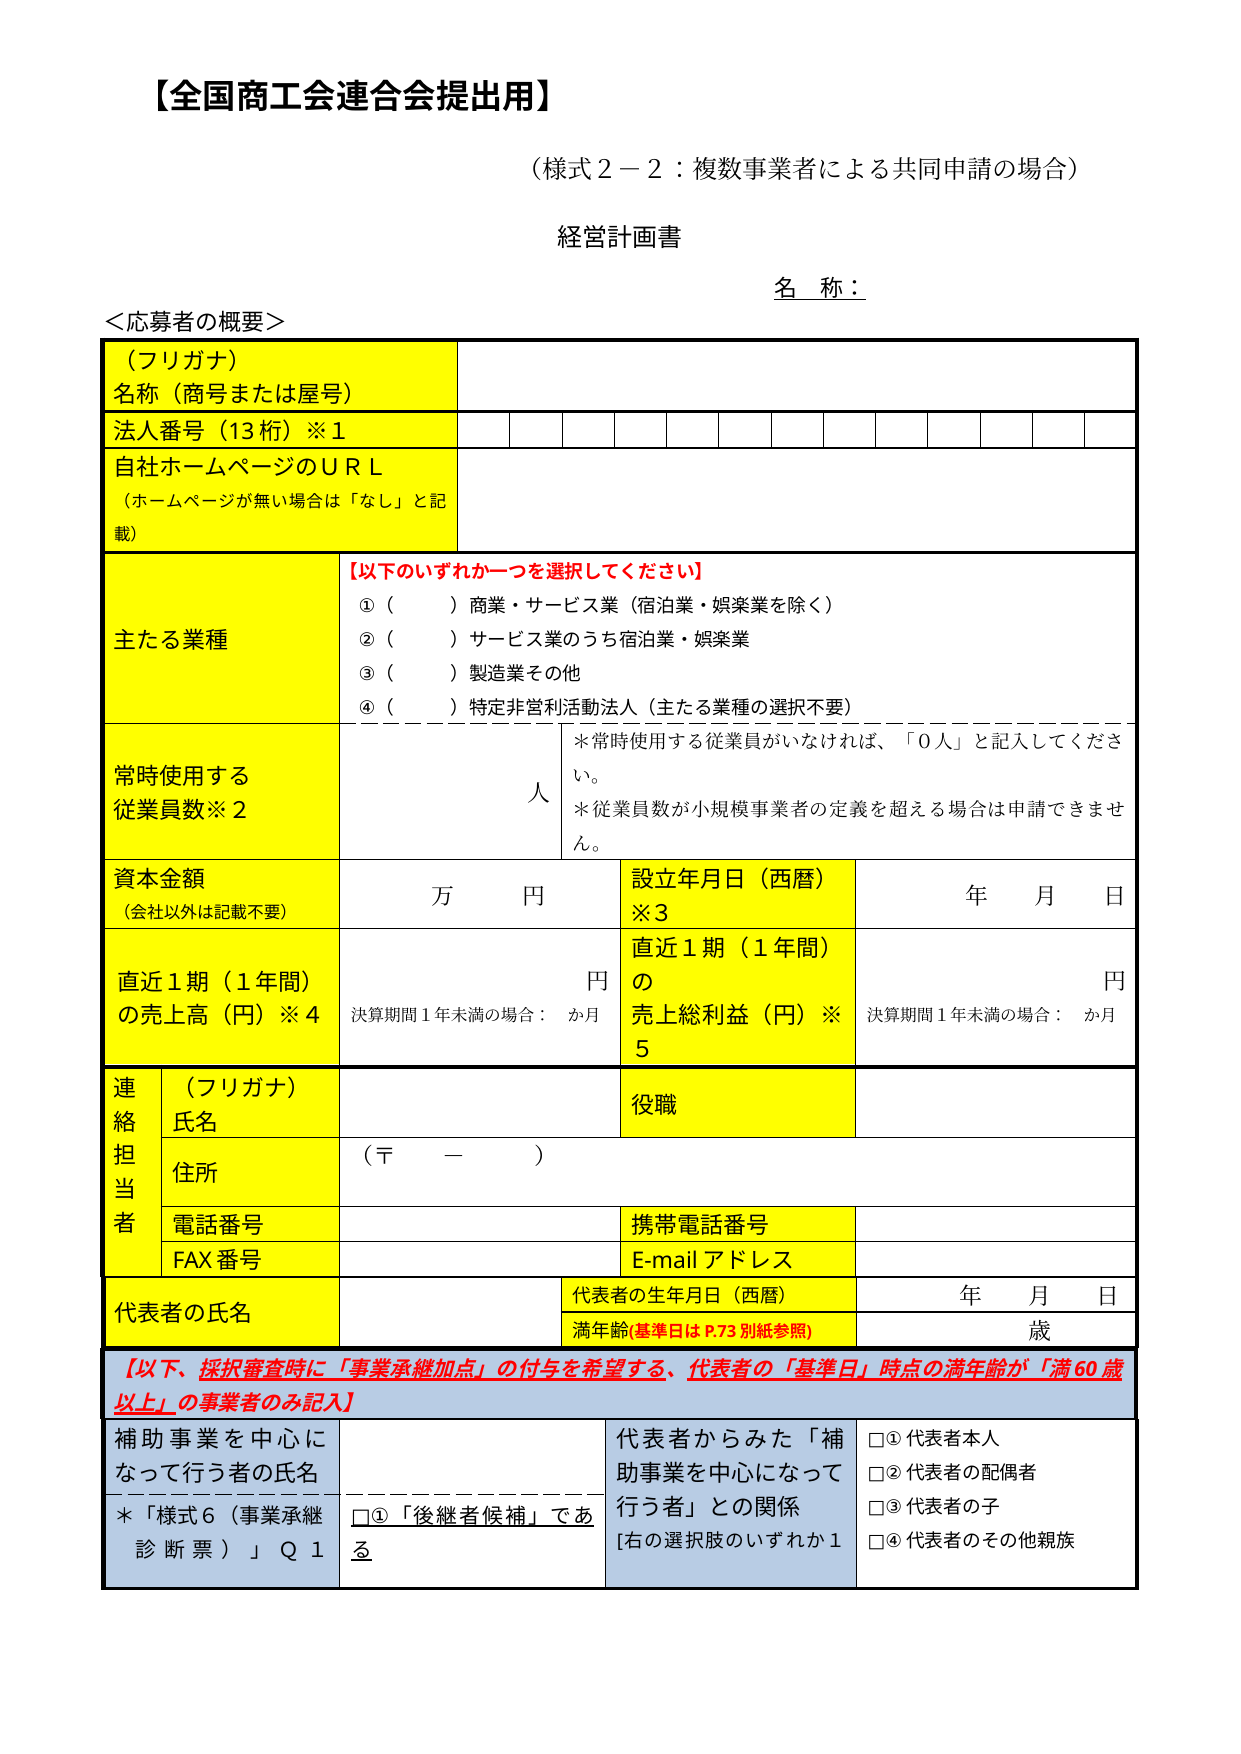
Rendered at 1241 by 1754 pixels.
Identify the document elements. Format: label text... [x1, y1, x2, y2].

table_header [563, 413, 614, 447]
table_header [458, 449, 1135, 551]
table_header 補助事業を中心になって行う者の氏名 [106, 1420, 339, 1494]
table_header 自社ホームページのＵＲＬ （ホームページが無い場合は「なし」と記載） [105, 449, 457, 551]
table_cell 直近１期（１年間）の 売上総利益（円）※５ [621, 929, 855, 1064]
table_cell （〒 － ） [340, 1138, 1135, 1206]
table_header □①代表者本人 □②代表者の配偶者 □③代表者の子 □④代表者のその他親族 □⑤上記以外（親族外の役員・ 従業員等） [857, 1420, 1135, 1587]
text ＜応募者の概要＞ [103, 304, 1092, 337]
table_cell 年 月 日 [856, 860, 1135, 928]
table_cell 歳 [857, 1313, 1135, 1346]
table_header 年 月 日 [857, 1278, 1135, 1311]
table_header [928, 413, 980, 447]
table_cell 円 決算期間１年未満の場合： か月 [340, 929, 620, 1064]
table_header [667, 413, 718, 447]
table_cell FAX番号 [162, 1242, 339, 1276]
table_header [458, 342, 1135, 410]
table_cell 円 決算期間１年未満の場合： か月 [856, 929, 1135, 1064]
table_cell [856, 1207, 1135, 1241]
table_header 常時使用する 従業員数※２ [105, 724, 339, 859]
table_header 代表者の生年月日（西暦） [562, 1278, 856, 1311]
table_header [1033, 413, 1084, 447]
table_header [458, 413, 509, 447]
table_header 主たる業種 [105, 554, 339, 723]
table_header [340, 1278, 561, 1346]
table_cell E-mailアドレス [621, 1242, 855, 1276]
table_header ＊常時使用する従業員がいなければ、「０人」と記入してください。 ＊従業員数が小規模事業者の定義を超える場合は申請できません。 [562, 724, 1135, 859]
table_cell [340, 1207, 620, 1241]
table_cell 住所 [162, 1138, 339, 1206]
text 経営計画書 [148, 202, 1092, 270]
table_header [719, 413, 771, 447]
table_cell 役職 [621, 1069, 855, 1137]
table_cell 連絡担当者 [105, 1069, 161, 1276]
table_header [1085, 413, 1135, 447]
table_cell [856, 1069, 1135, 1137]
text （様式２－２：複数事業者による共同申請の場合） [148, 134, 1092, 202]
table_header [772, 413, 823, 447]
text 名 称： [591, 270, 1093, 304]
table_header 【以下のいずれか一つを選択してください】 ①（ ）商業・サービス業（宿泊業・娯楽業を除く） ②（ ）サービス業のうち宿泊業・娯楽業 ③（ ）製造業その他 ④（ ）特定非営利活動法人（主たる業種の選択不要） [340, 554, 1135, 723]
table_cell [340, 1494, 605, 1587]
table_cell （フリガナ） 氏名 [162, 1069, 339, 1137]
table_cell 万 円 [340, 860, 620, 928]
table_header 代表者からみた「補助事業を中心になって行う者」との関係 [右の選択肢のいずれか１つにチェック] [606, 1420, 856, 1587]
table_header （フリガナ） 名称（商号または屋号） [105, 342, 457, 410]
table_cell 電話番号 [162, 1207, 339, 1241]
table_cell 資本金額 （会社以外は記載不要） [105, 860, 339, 928]
table_cell 設立年月日（西暦） ※３ [621, 860, 855, 928]
table_cell [340, 1242, 620, 1276]
table_header [615, 413, 666, 447]
table_cell [856, 1242, 1135, 1276]
table_header 法人番号（13桁）※１ [105, 413, 457, 447]
table_header [824, 413, 875, 447]
table_header 【以下、採択審査時に「事業承継加点」の付与を希望する、代表者の「基準日」時点の満年齢が「満60歳以上」の事業者のみ記入】 [105, 1351, 1134, 1418]
table_header 代表者の氏名 [106, 1278, 339, 1346]
table_cell [340, 1069, 620, 1137]
table_header [510, 413, 562, 447]
table_header 人 [340, 724, 561, 859]
table_header [340, 1420, 605, 1494]
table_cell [106, 1494, 339, 1587]
table_cell 携帯電話番号 [621, 1207, 855, 1241]
table_cell 満年齢(基準日はP.73別紙参照) [562, 1313, 856, 1346]
table_header [981, 413, 1032, 447]
table_header [876, 413, 927, 447]
table_cell 直近１期（１年間） の売上高（円）※４ [105, 929, 339, 1064]
